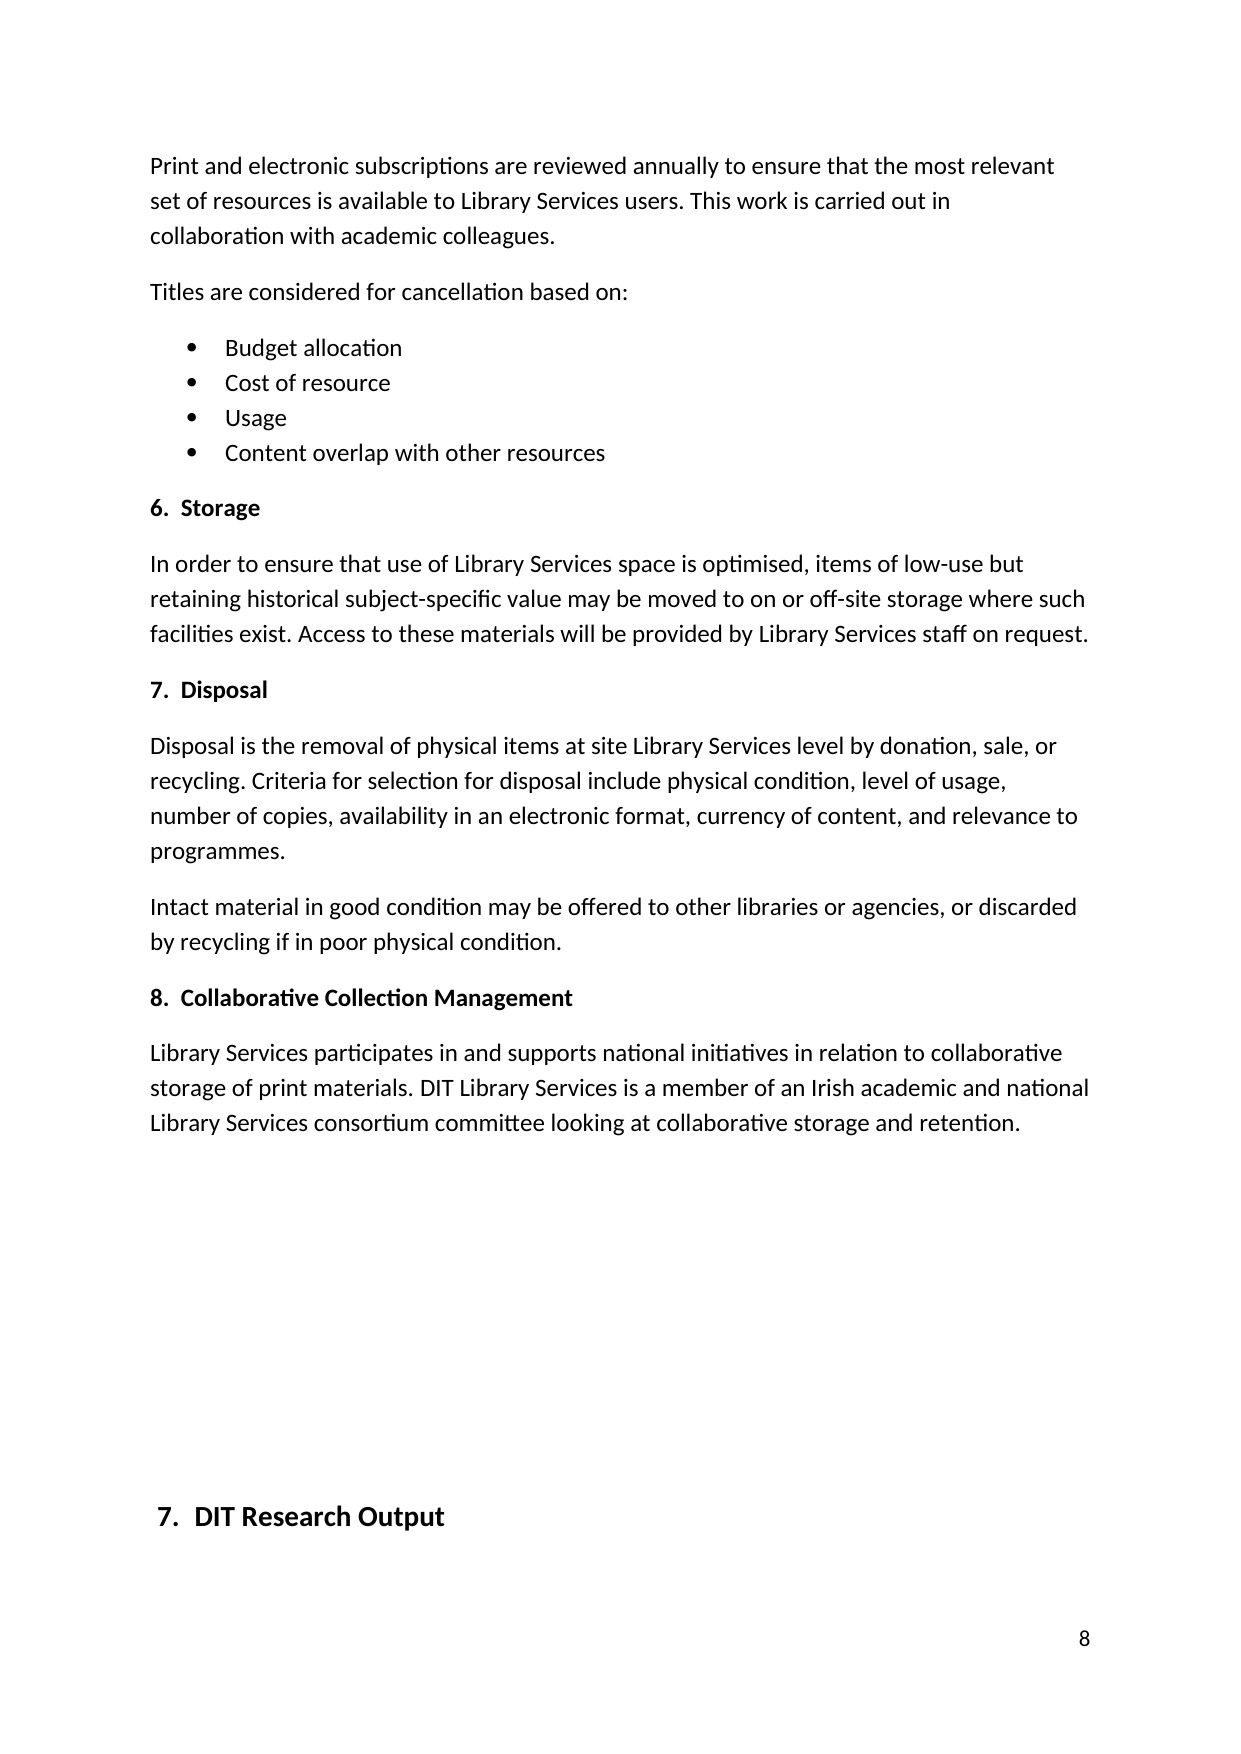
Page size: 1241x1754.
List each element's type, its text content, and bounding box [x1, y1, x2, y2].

text 7. Disposal [150, 674, 1090, 705]
text Print and electronic subscriptions are reviewed annually to ensure that the most relevant set of resources is available to Library Services users. This work is carried out in collaboration with academic colleagues. [150, 150, 1090, 251]
text 6. Storage [150, 492, 1090, 523]
text Disposal is the removal of physical items at site Library Services level by donation, sale, or recycling. Criteria for selection for disposal include physical condition, level of usage, number of copies, availability in an electronic format, currency of content, and relevance to programmes. [150, 730, 1090, 866]
list Content overlap with other resources [187, 437, 1090, 467]
text Titles are considered for cancellation based on: [150, 276, 1090, 306]
text Library Services participates in and supports national initiatives in relation to collaborative storage of print materials. DIT Library Services is a member of an Irish academic and national Library Services consortium committee looking at collaborative storage and retention. [150, 1037, 1090, 1138]
list Cost of resource [187, 367, 1090, 397]
text 8. Collaborative Collection Management [150, 982, 1090, 1012]
text In order to ensure that use of Library Services space is optimised, items of low-use but retaining historical subject-specific value may be moved to on or off-site storage where such facilities exist. Access to these materials will be provided by Library Services staff on request. [150, 548, 1090, 649]
list Budget allocation [187, 332, 1090, 362]
list Usage [187, 402, 1090, 432]
list DIT Research Output [157, 1498, 1090, 1534]
text Intact material in good condition may be offered to other libraries or agencies, or discarded by recycling if in poor physical condition. [150, 891, 1090, 956]
